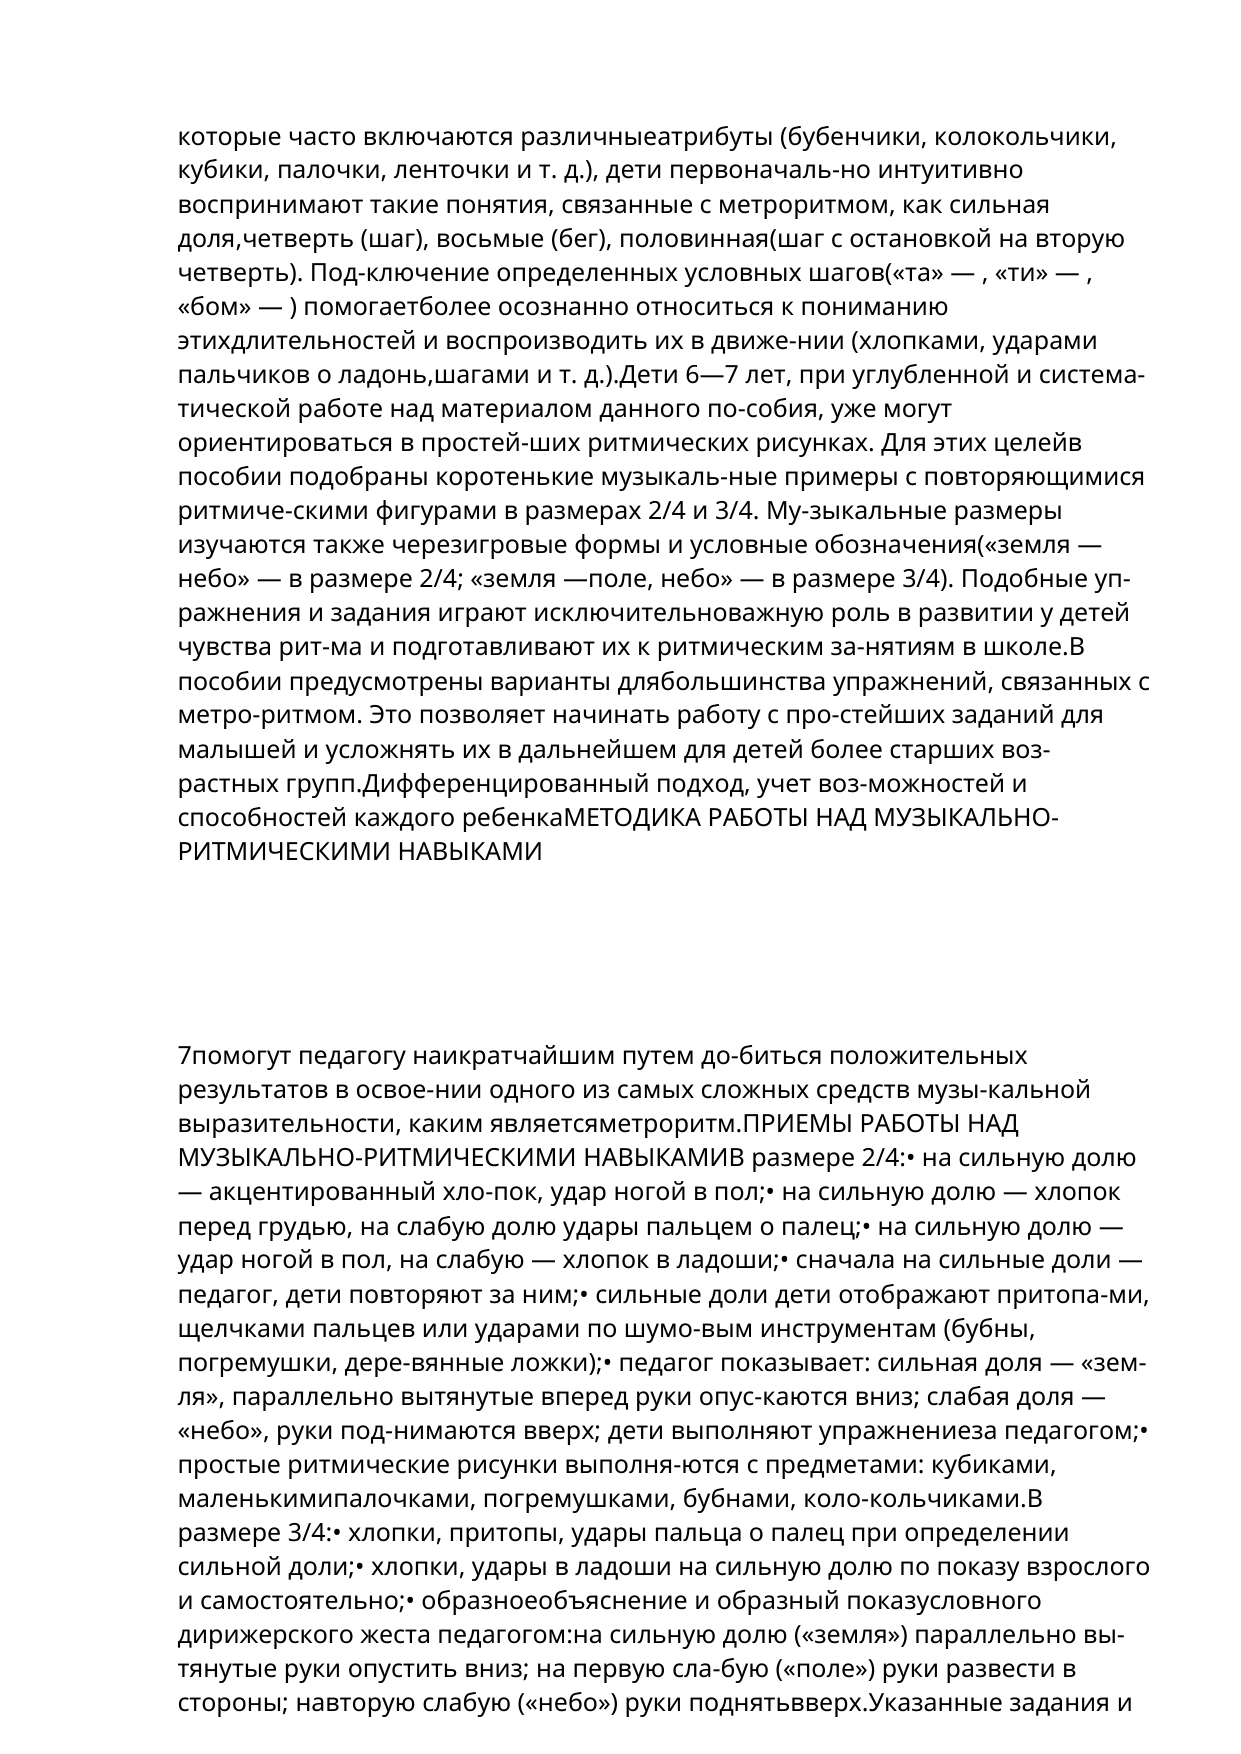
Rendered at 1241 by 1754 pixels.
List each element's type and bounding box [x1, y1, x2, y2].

text [177, 1038, 1152, 1719]
text [177, 118, 1152, 867]
